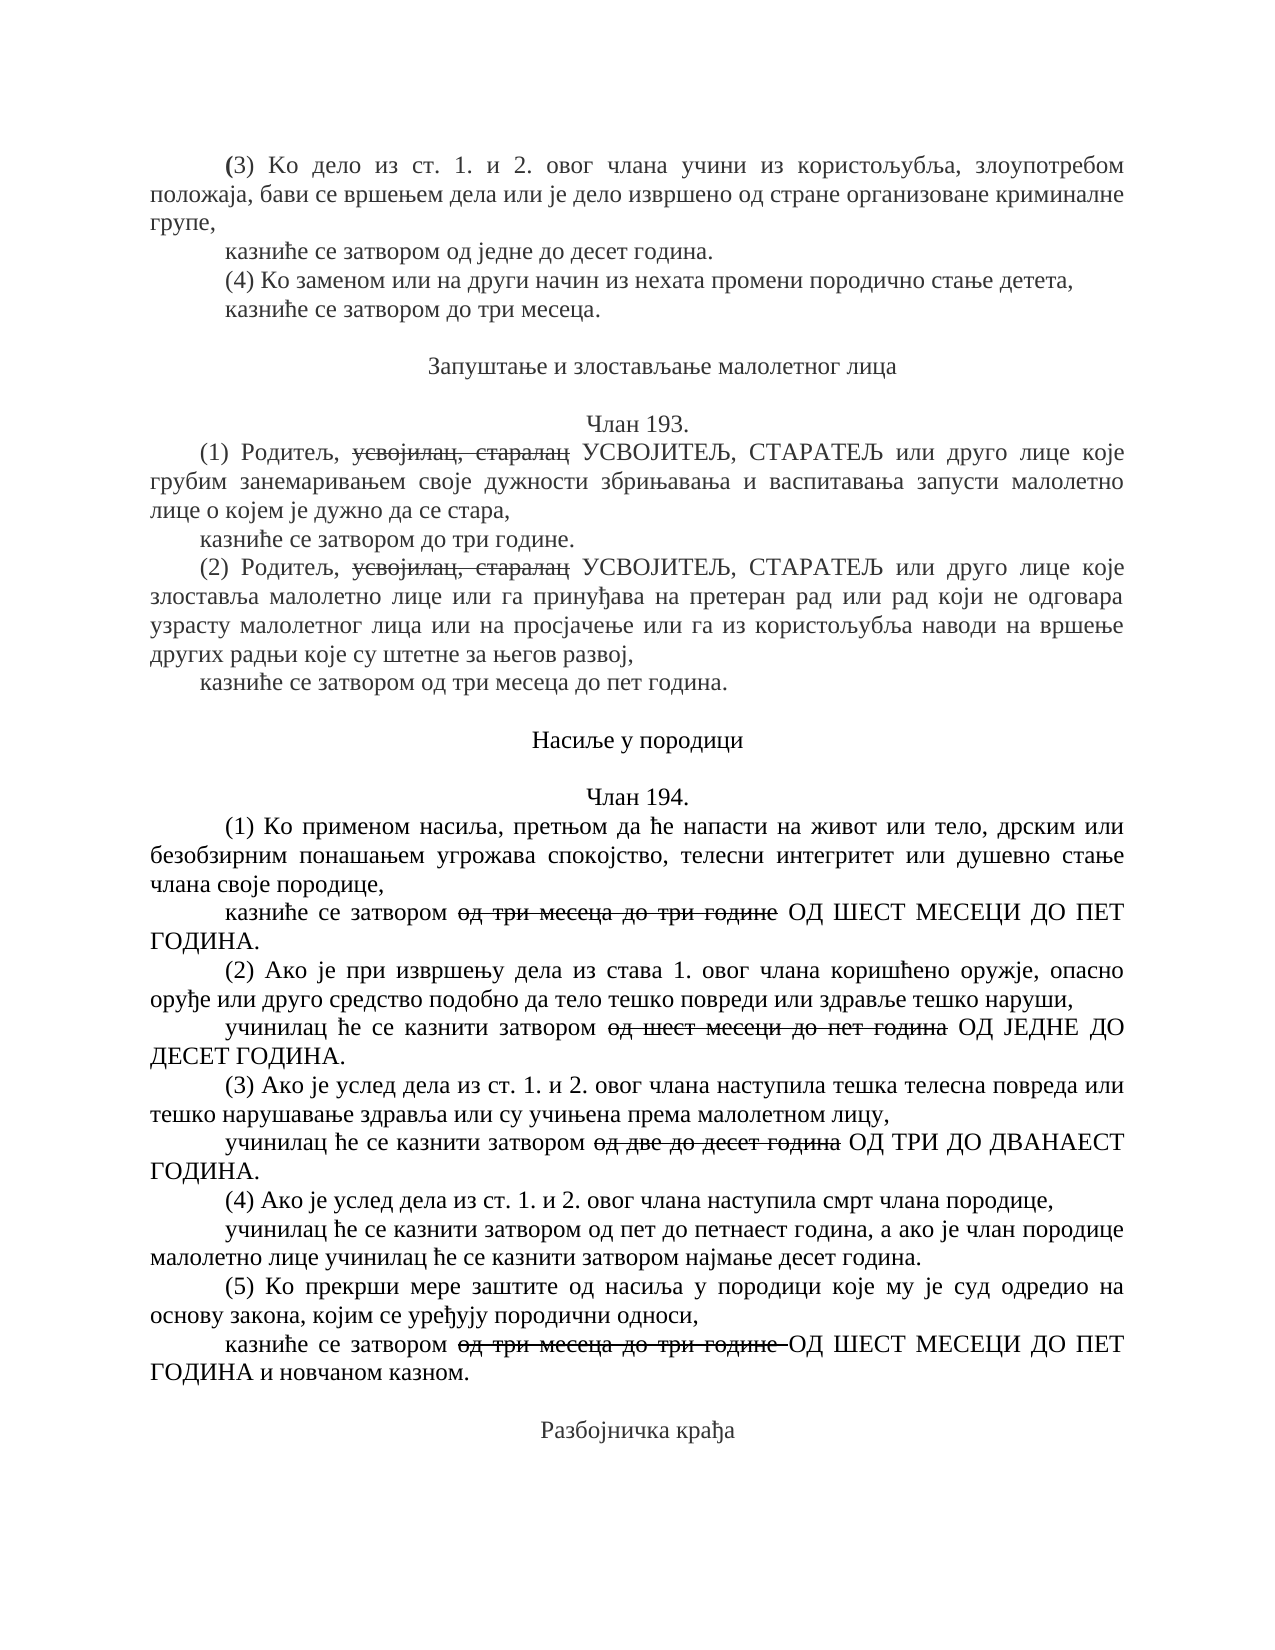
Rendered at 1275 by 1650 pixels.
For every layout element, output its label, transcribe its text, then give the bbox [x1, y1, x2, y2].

text Насиље у породици [150, 725, 1125, 754]
text учинилац ће се казнити затвором од пет до петнаест година, а ако је члан породице малолетно лице учинилац ће се казнити затвором најмање десет година. [150, 1214, 1125, 1271]
text (4) Ако је услед дела из ст. 1. и 2. овог члана наступила смрт члана породице, [150, 1185, 1125, 1214]
text (5) Ко прекрши мере заштите од насиља у породици које му је суд одредио на основу закона, којим се уређују породични односи, [150, 1271, 1125, 1329]
text казниће се затвором од једне до десет година. [150, 236, 1125, 265]
text (1) Ко применом насиља, претњом да ће напасти на живот или тело, дрским или безобзирним понашањем угрожава спокојство, телесни интегритет или душевно стање члана своје породице, [150, 811, 1125, 897]
text учинилац ће се казнити затвором од две до десет година ОД ТРИ ДО ДВАНАЕСТ ГОДИНА. [150, 1127, 1125, 1185]
text учинилац ће се казнити затвором од шест месеци до пет година ОД ЈЕДНЕ ДО ДЕСЕТ ГОДИНА. [150, 1012, 1125, 1070]
text Члан 193. [150, 409, 1125, 437]
text (1) Родитељ, усвојилац, старалац УСВОЈИТЕЉ, СТАРАТЕЉ или друго лице које грубим занемаривањем своје дужности збрињавања и васпитавања запусти малолетно лице о којем је дужно да се стара, [150, 437, 1125, 524]
text Разбојничка крађа [150, 1415, 1125, 1444]
text (4) Ко заменом или на други начин из нехата промени породично стање детета, [150, 265, 1125, 294]
text казниће се затвором од три месеца до три године ОД ШЕСТ МЕСЕЦИ ДО ПЕТ ГОДИНА и новчаном казном. [150, 1329, 1125, 1386]
text Запуштање и злостављање малолетног лица [150, 351, 1125, 380]
text (3) Kо дело из ст. 1. и 2. овог члана учини из користољубља, злоупотребом положаја, бави се вршењем дела или је дело извршено од стране организоване криминалне групе, [150, 150, 1125, 236]
text казниће се затвором до три месеца. [150, 294, 1125, 322]
text казниће се затвором до три године. [150, 524, 1125, 552]
text казниће се затвором од три месеца до три године ОД ШЕСТ МЕСЕЦИ ДО ПЕТ ГОДИНА. [150, 897, 1125, 955]
text казниће се затвором од три месеца до пет година. [150, 667, 1125, 696]
text (2) Родитељ, усвојилац, старалац УСВОЈИТЕЉ, СТАРАТЕЉ или друго лице које злоставља малолетно лице или га принуђава на претеран рад или рад који не одговара узрасту малолетног лица или на просјачење или га из користољубља наводи на вршење других радњи које су штетне за његов развој, [150, 552, 1125, 667]
text (2) Ако је при извршењу дела из става 1. овог члана коришћено оружје, опасно оруђе или друго средство подобно да тело тешко повреди или здравље тешко наруши, [150, 955, 1125, 1012]
text Члан 194. [150, 782, 1125, 811]
text (3) Ако је услед дела из ст. 1. и 2. овог члана наступила тешка телесна повреда или тешко нарушавање здравља или су учињена према малолетном лицу, [150, 1070, 1125, 1127]
